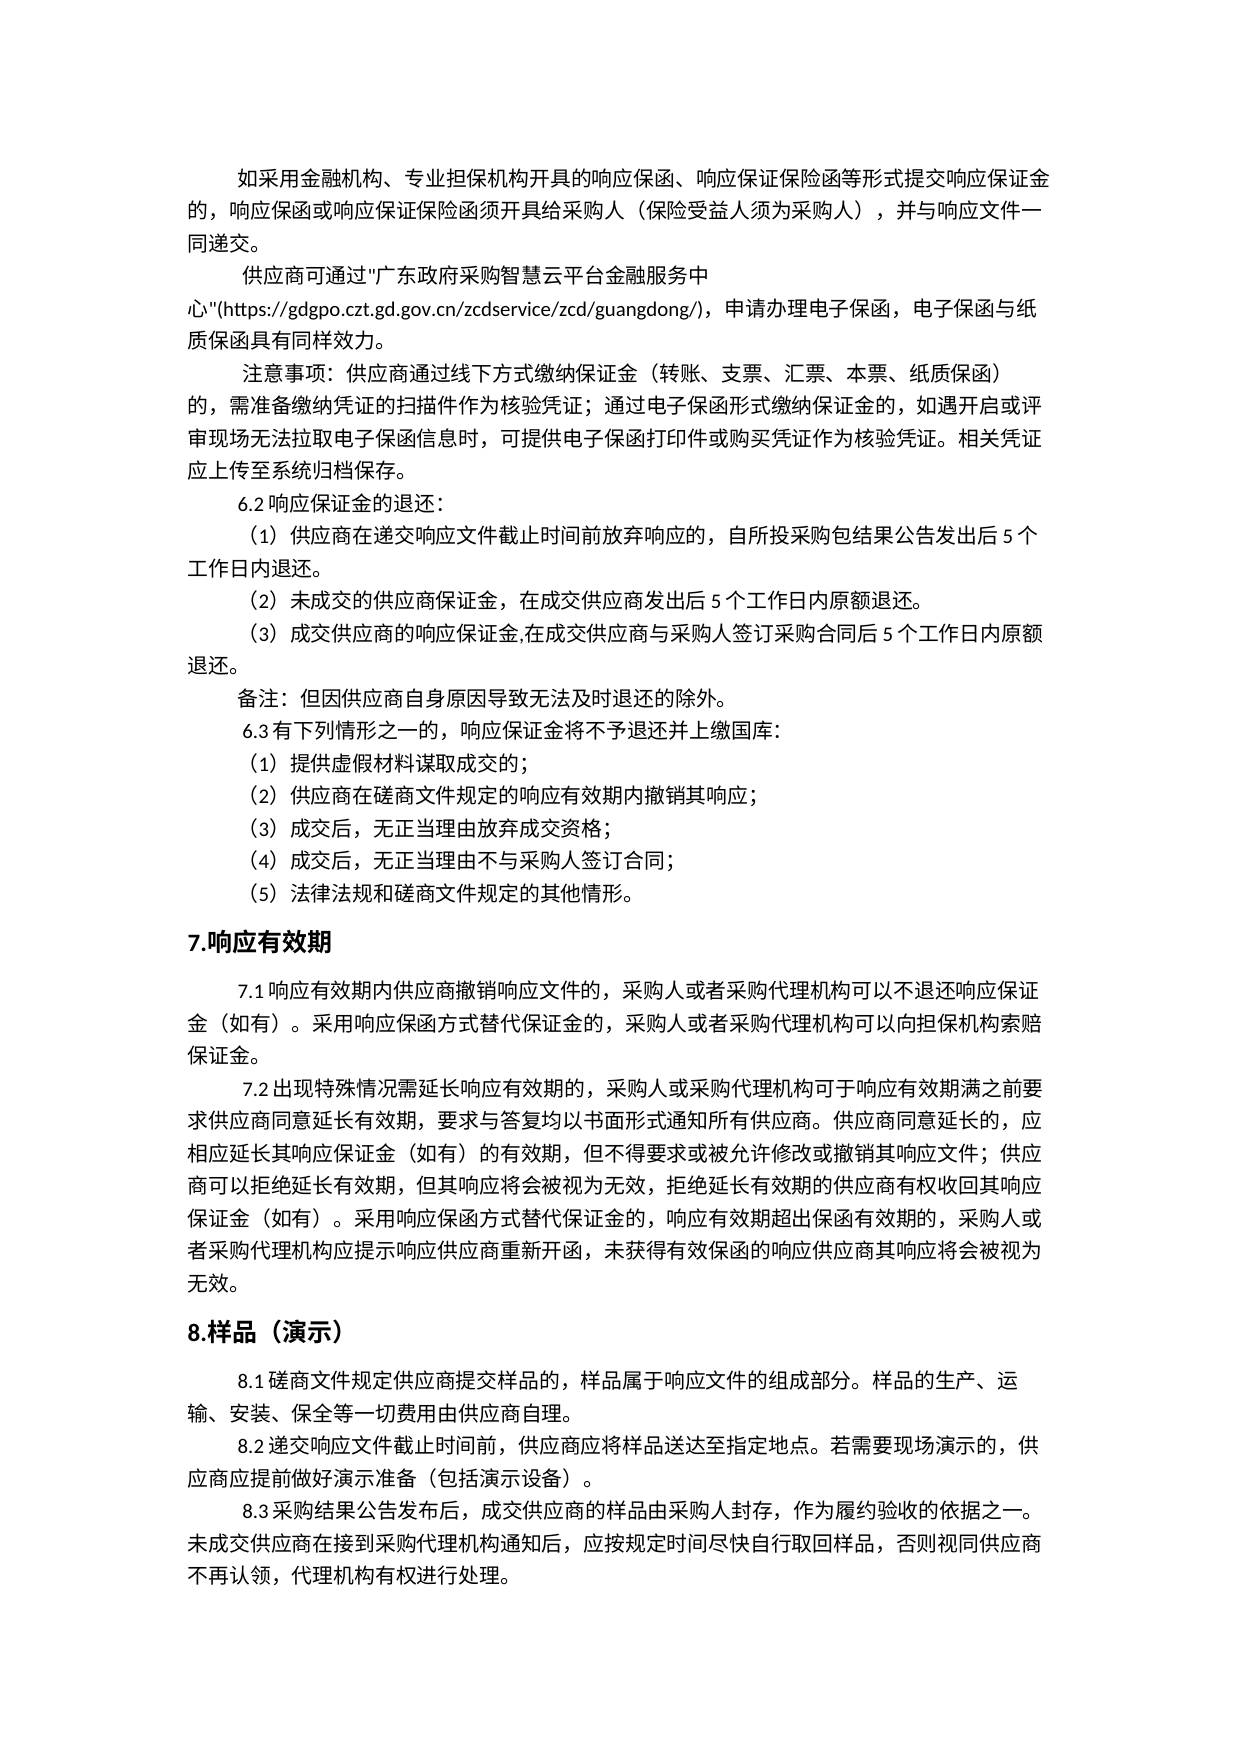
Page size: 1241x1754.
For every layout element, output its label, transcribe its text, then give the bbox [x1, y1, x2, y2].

text 供应商可通过"广东政府采购智慧云平台金融服务中心"(https://gdgpo.czt.gd.gov.cn/zcdservice/zcd/guangdong/)，申请办理电子保函，电子保函与纸质保函具有同样效力。 [187, 259, 1053, 357]
text 6.3有下列情形之一的，响应保证金将不予退还并上缴国库： [187, 714, 1053, 747]
text 备注：但因供应商自身原因导致无法及时退还的除外。 [187, 682, 1053, 714]
text （3）成交供应商的响应保证金,在成交供应商与采购人签订采购合同后5个工作日内原额退还。 [187, 617, 1053, 682]
text 注意事项：供应商通过线下方式缴纳保证金（转账、支票、汇票、本票、纸质保函）的，需准备缴纳凭证的扫描件作为核验凭证；通过电子保函形式缴纳保证金的，如遇开启或评审现场无法拉取电子保函信息时，可提供电子保函打印件或购买凭证作为核验凭证。相关凭证应上传至系统归档保存。 [187, 357, 1053, 487]
text 8.1磋商文件规定供应商提交样品的，样品属于响应文件的组成部分。样品的生产、运输、安装、保全等一切费用由供应商自理。 [187, 1364, 1053, 1429]
text 8.样品（演示） [187, 1299, 1053, 1364]
text 8.2递交响应文件截止时间前，供应商应将样品送达至指定地点。若需要现场演示的，供应商应提前做好演示准备（包括演示设备）。 [187, 1429, 1053, 1494]
text 7.1响应有效期内供应商撤销响应文件的，采购人或者采购代理机构可以不退还响应保证金（如有）。采用响应保函方式替代保证金的，采购人或者采购代理机构可以向担保机构索赔保证金。 [187, 974, 1053, 1072]
text （2）供应商在磋商文件规定的响应有效期内撤销其响应； [187, 779, 1053, 812]
text （1）提供虚假材料谋取成交的； [187, 747, 1053, 779]
text （1）供应商在递交响应文件截止时间前放弃响应的，自所投采购包结果公告发出后5个工作日内退还。 [187, 519, 1053, 584]
text 如采用金融机构、专业担保机构开具的响应保函、响应保证保险函等形式提交响应保证金的，响应保函或响应保证保险函须开具给采购人（保险受益人须为采购人），并与响应文件一同递交。 [187, 162, 1053, 259]
text （3）成交后，无正当理由放弃成交资格； [187, 812, 1053, 844]
text 7.2出现特殊情况需延长响应有效期的，采购人或采购代理机构可于响应有效期满之前要求供应商同意延长有效期，要求与答复均以书面形式通知所有供应商。供应商同意延长的，应相应延长其响应保证金（如有）的有效期，但不得要求或被允许修改或撤销其响应文件；供应商可以拒绝延长有效期，但其响应将会被视为无效，拒绝延长有效期的供应商有权收回其响应保证金（如有）。采用响应保函方式替代保证金的，响应有效期超出保函有效期的，采购人或者采购代理机构应提示响应供应商重新开函，未获得有效保函的响应供应商其响应将会被视为无效。 [187, 1072, 1053, 1299]
text （5）法律法规和磋商文件规定的其他情形。 [187, 877, 1053, 909]
text 8.3采购结果公告发布后，成交供应商的样品由采购人封存，作为履约验收的依据之一。未成交供应商在接到采购代理机构通知后，应按规定时间尽快自行取回样品，否则视同供应商不再认领，代理机构有权进行处理。 [187, 1494, 1053, 1592]
text 7.响应有效期 [187, 909, 1053, 974]
text （4）成交后，无正当理由不与采购人签订合同； [187, 844, 1053, 877]
text （2）未成交的供应商保证金，在成交供应商发出后5个工作日内原额退还。 [187, 584, 1053, 617]
text 6.2响应保证金的退还： [187, 487, 1053, 519]
